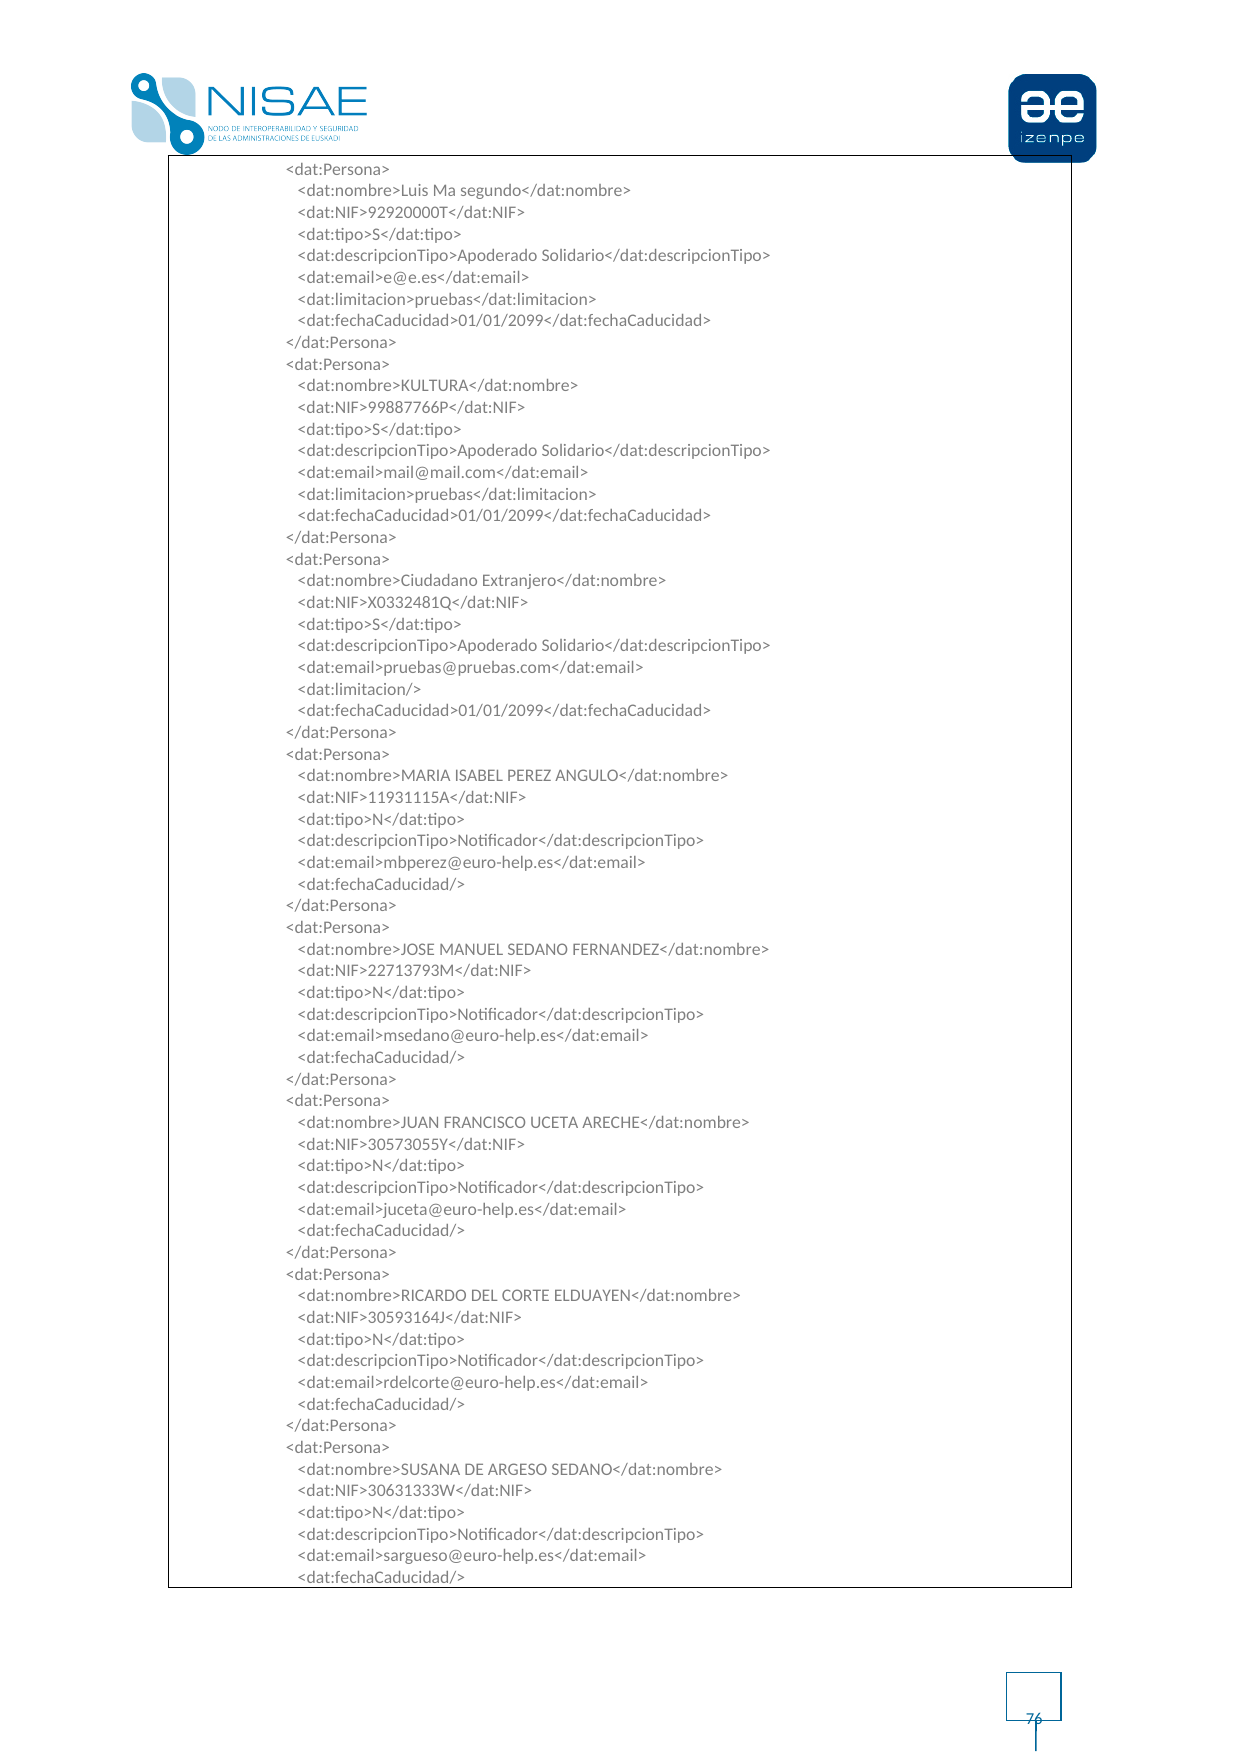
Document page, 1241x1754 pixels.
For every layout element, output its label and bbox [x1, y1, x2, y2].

picture [1007, 74, 1097, 163]
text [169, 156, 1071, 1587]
picture [139, 81, 148, 90]
picture [118, 73, 180, 155]
picture [149, 73, 386, 155]
picture [181, 131, 193, 143]
